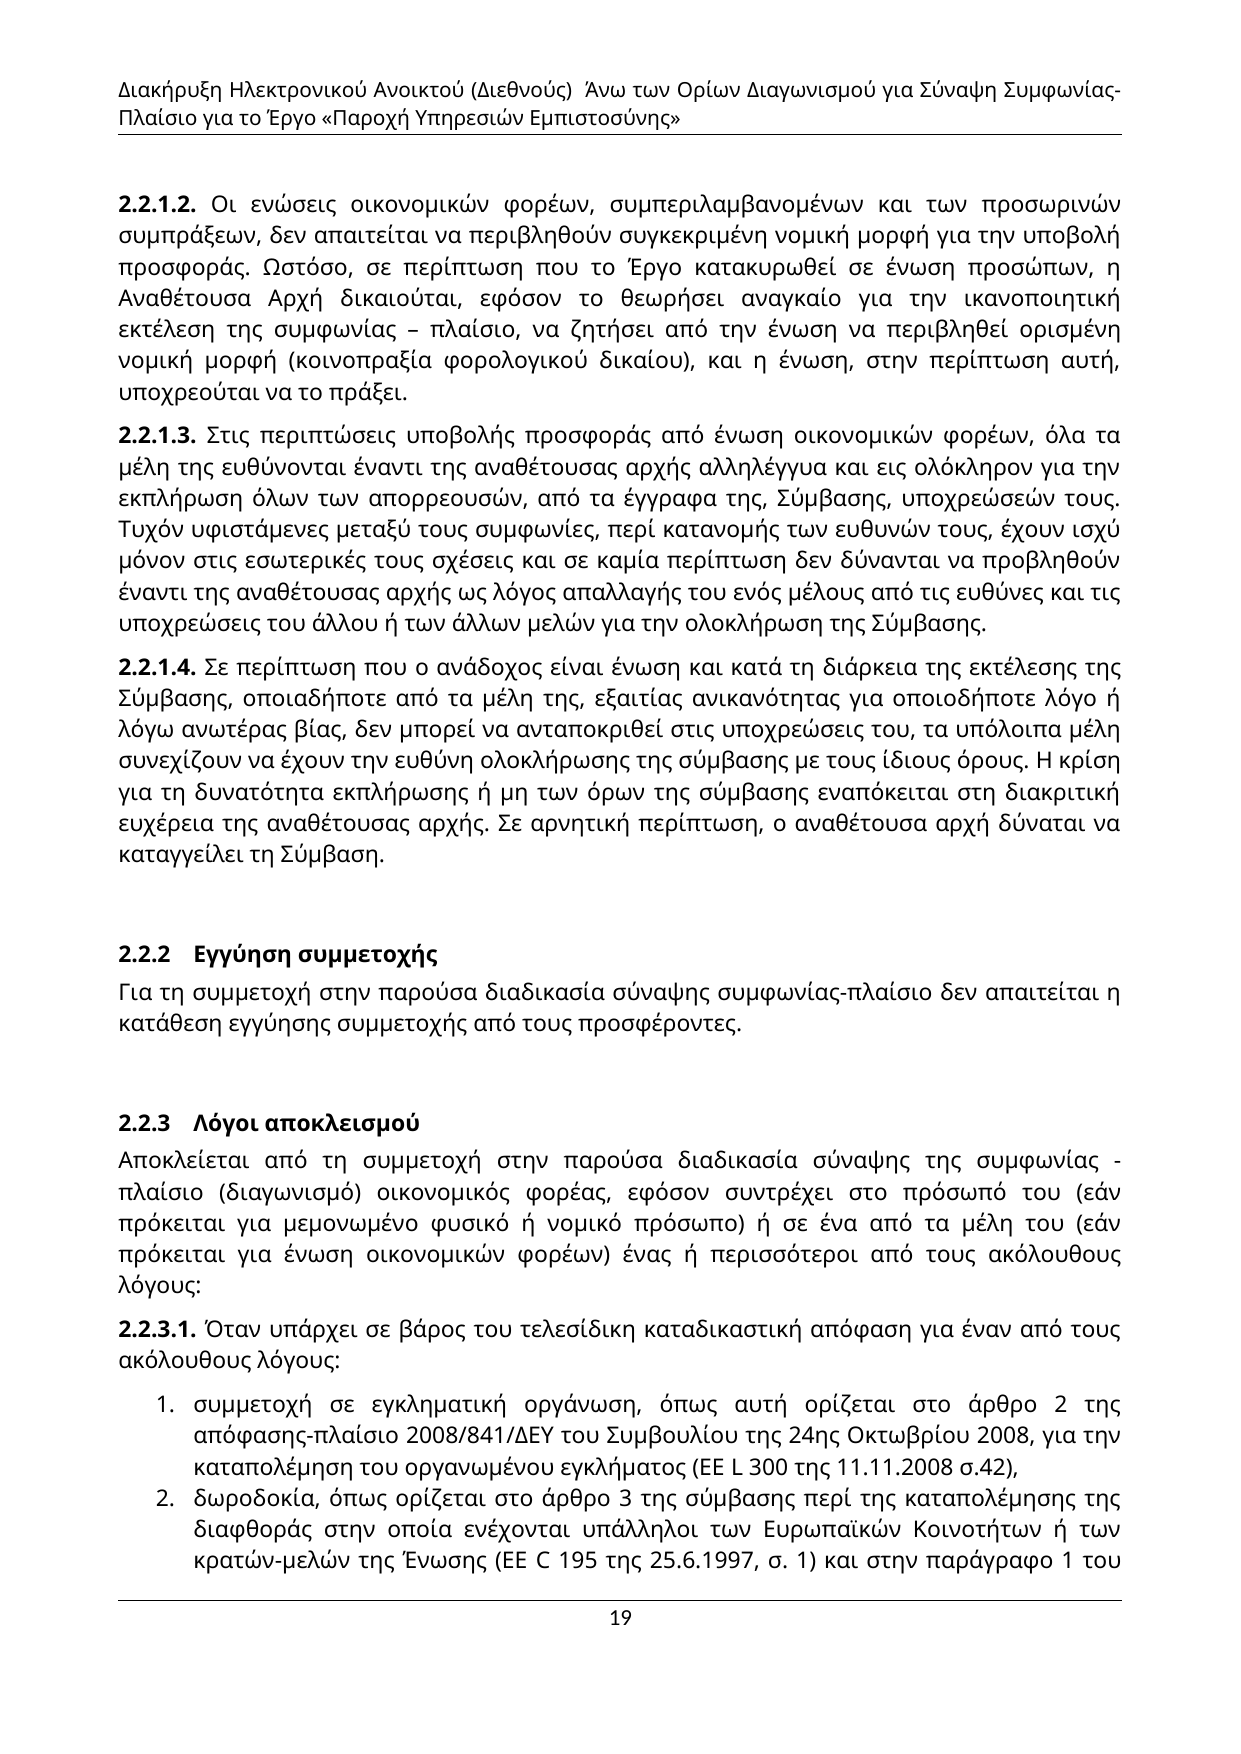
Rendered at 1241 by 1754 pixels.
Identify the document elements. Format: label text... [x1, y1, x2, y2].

text Για τη συμμετοχή στην παρούσα διαδικασία σύναψης συμφωνίας-πλαίσιο δεν απαιτείται η κατάθεση εγγύησης συμμετοχής από τους προσφέροντες. [118, 976, 1122, 1038]
text 2.2.3.1. Όταν υπάρχει σε βάρος του τελεσίδικη καταδικαστική απόφαση για έναν από τους ακόλουθους λόγους: [118, 1313, 1122, 1376]
text Αποκλείεται από τη συμμετοχή στην παρούσα διαδικασία σύναψης της συμφωνίας - πλαίσιο (διαγωνισμό) οικονομικός φορέας, εφόσον συντρέχει στο πρόσωπό του (εάν πρόκειται για μεμονωμένο φυσικό ή νομικό πρόσωπο) ή σε ένα από τα μέλη του (εάν πρόκειται για ένωση οικονομικών φορέων) ένας ή περισσότεροι από τους ακόλουθους λόγους: [118, 1144, 1122, 1301]
text 2.2.1.4. Σε περίπτωση που ο ανάδοχος είναι ένωση και κατά τη διάρκεια της εκτέλεσης της Σύμβασης, οποιαδήποτε από τα μέλη της, εξαιτίας ανικανότητας για οποιοδήποτε λόγο ή λόγω ανωτέρας βίας, δεν μπορεί να ανταποκριθεί στις υποχρεώσεις του, τα υπόλοιπα μέλη συνεχίζουν να έχουν την ευθύνη ολοκλήρωσης της σύμβασης με τους ίδιους όρους. Η κρίση για τη δυνατότητα εκπλήρωσης ή μη των όρων της σύμβασης εναπόκειται στη διακριτική ευχέρεια της αναθέτουσας αρχής. Σε αρνητική περίπτωση, ο αναθέτουσα αρχή δύναται να καταγγείλει τη Σύμβαση. [118, 651, 1122, 869]
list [156, 1482, 1122, 1576]
text 2.2.1.2. Οι ενώσεις οικονομικών φορέων, συμπεριλαμβανομένων και των προσωρινών συμπράξεων, δεν απαιτείται να περιβληθούν συγκεκριμένη νομική μορφή για την υποβολή προσφοράς. Ωστόσο, σε περίπτωση που το Έργο κατακυρωθεί σε ένωση προσώπων, η Αναθέτουσα Αρχή δικαιούται, εφόσον το θεωρήσει αναγκαίο για την ικανοποιητική εκτέλεση της συμφωνίας – πλαίσιο, να ζητήσει από την ένωση να περιβληθεί ορισμένη νομική μορφή (κοινοπραξία φορολογικού δικαίου), και η ένωση, στην περίπτωση αυτή, υποχρεούται να το πράξει. [118, 188, 1122, 407]
subtitle Εγγύηση συμμετοχής [118, 938, 1122, 969]
text 2.2.1.3. Στις περιπτώσεις υποβολής προσφοράς από ένωση οικονομικών φορέων, όλα τα μέλη της ευθύνονται έναντι της αναθέτουσας αρχής αλληλέγγυα και εις ολόκληρον για την εκπλήρωση όλων των απορρεουσών, από τα έγγραφα της, Σύμβασης, υποχρεώσεών τους. Τυχόν υφιστάμενες μεταξύ τους συμφωνίες, περί κατανομής των ευθυνών τους, έχουν ισχύ μόνον στις εσωτερικές τους σχέσεις και σε καμία περίπτωση δεν δύνανται να προβληθούν έναντι της αναθέτουσας αρχής ως λόγος απαλλαγής του ενός μέλους από τις ευθύνες και τις υποχρεώσεις του άλλου ή των άλλων μελών για την ολοκλήρωση της Σύμβασης. [118, 419, 1122, 638]
subtitle Λόγοι αποκλεισμού [118, 1107, 1122, 1138]
list συμμετοχή σε εγκληματική οργάνωση, όπως αυτή ορίζεται στο άρθρο 2 της απόφασης-πλαίσιο 2008/841/ΔΕΥ του Συμβουλίου της 24ης Οκτωβρίου 2008, για την καταπολέμηση του οργανωμένου εγκλήματος (ΕΕ L 300 της 11.11.2008 σ.42), [156, 1388, 1122, 1482]
